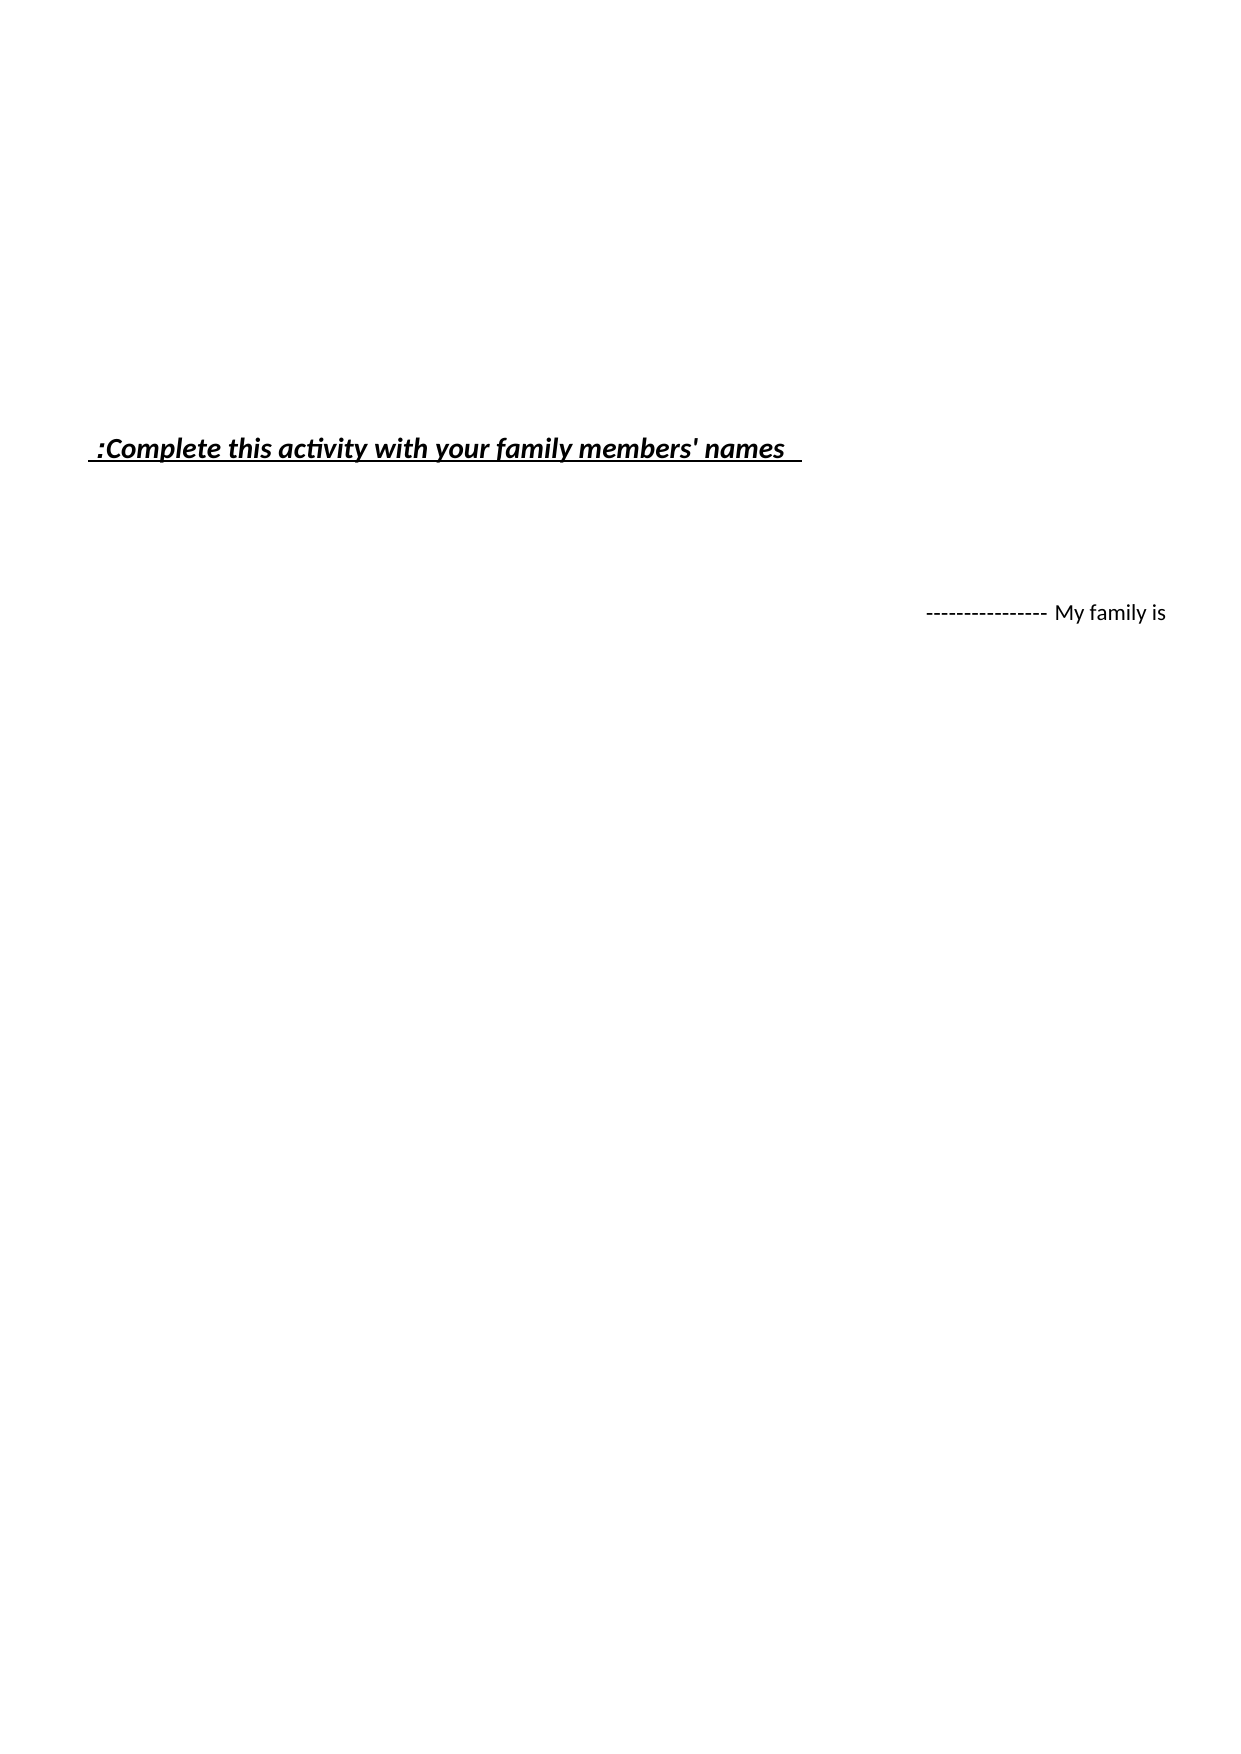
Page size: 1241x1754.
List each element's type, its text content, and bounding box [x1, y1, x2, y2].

text Complete this activity with your family members' names: [88, 430, 1166, 466]
text My family is ---------------- [88, 598, 1166, 626]
